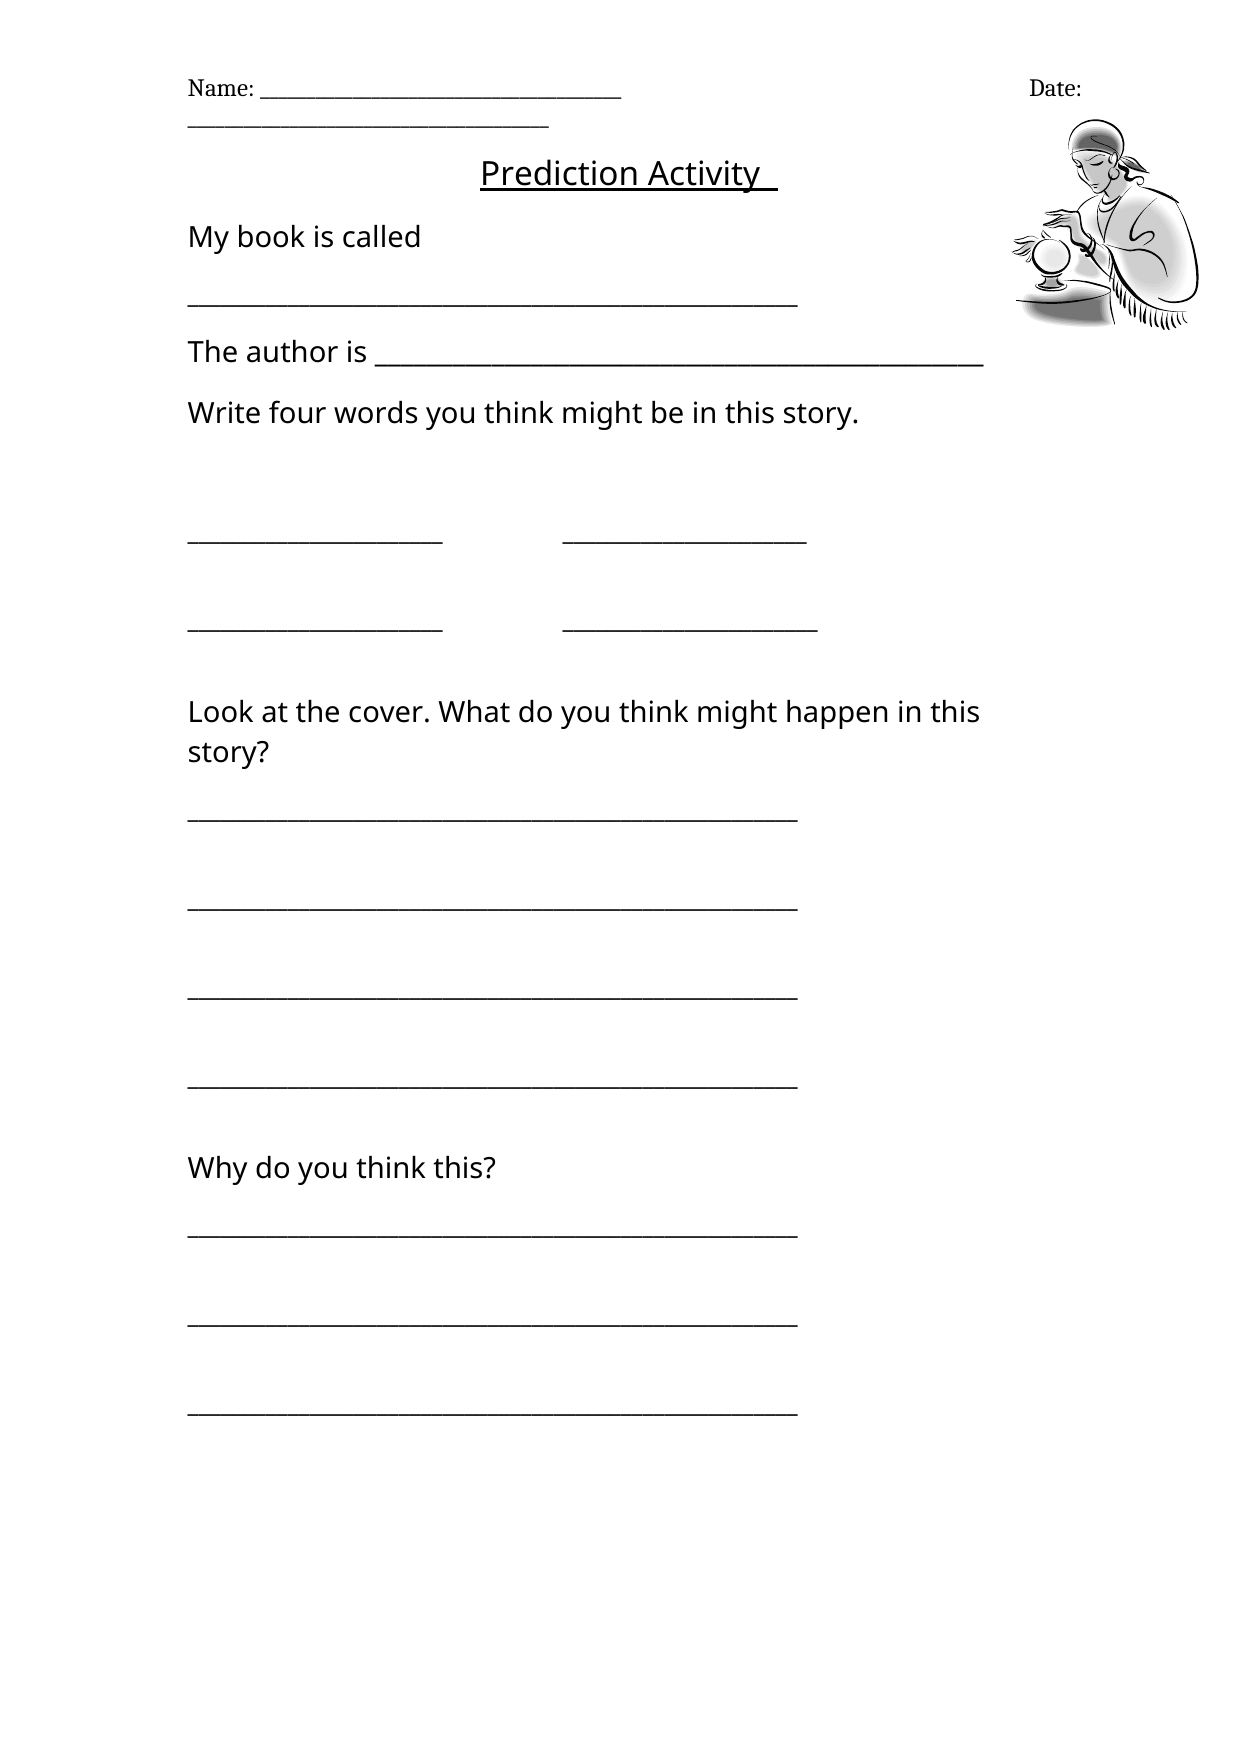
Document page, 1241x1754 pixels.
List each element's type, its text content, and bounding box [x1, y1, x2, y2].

text _______________________________________________________ [187, 1297, 1053, 1331]
text Look at the cover. What do you think might happen in this story? [187, 691, 1053, 771]
text The author is _______________________________________________ [187, 332, 1053, 371]
text _______________________________________________________ [187, 969, 1053, 1003]
text Why do you think this? [187, 1147, 1053, 1187]
text _______________________________________________________ [187, 1208, 1053, 1242]
text _______________________ ______________________ [187, 513, 1053, 547]
text _______________________________________________________ [187, 1386, 1053, 1420]
text Write four words you think might be in this story. [187, 392, 1053, 432]
text _______________________________________________________ [187, 277, 1053, 311]
text My book is called [187, 216, 1053, 256]
text Prediction Activity [187, 150, 1053, 195]
text _______________________________________________________ [187, 1058, 1053, 1092]
text _______________________________________________________ [187, 880, 1053, 914]
text _______________________________________________________ [187, 791, 1053, 825]
text _______________________ _______________________ [187, 602, 1053, 636]
